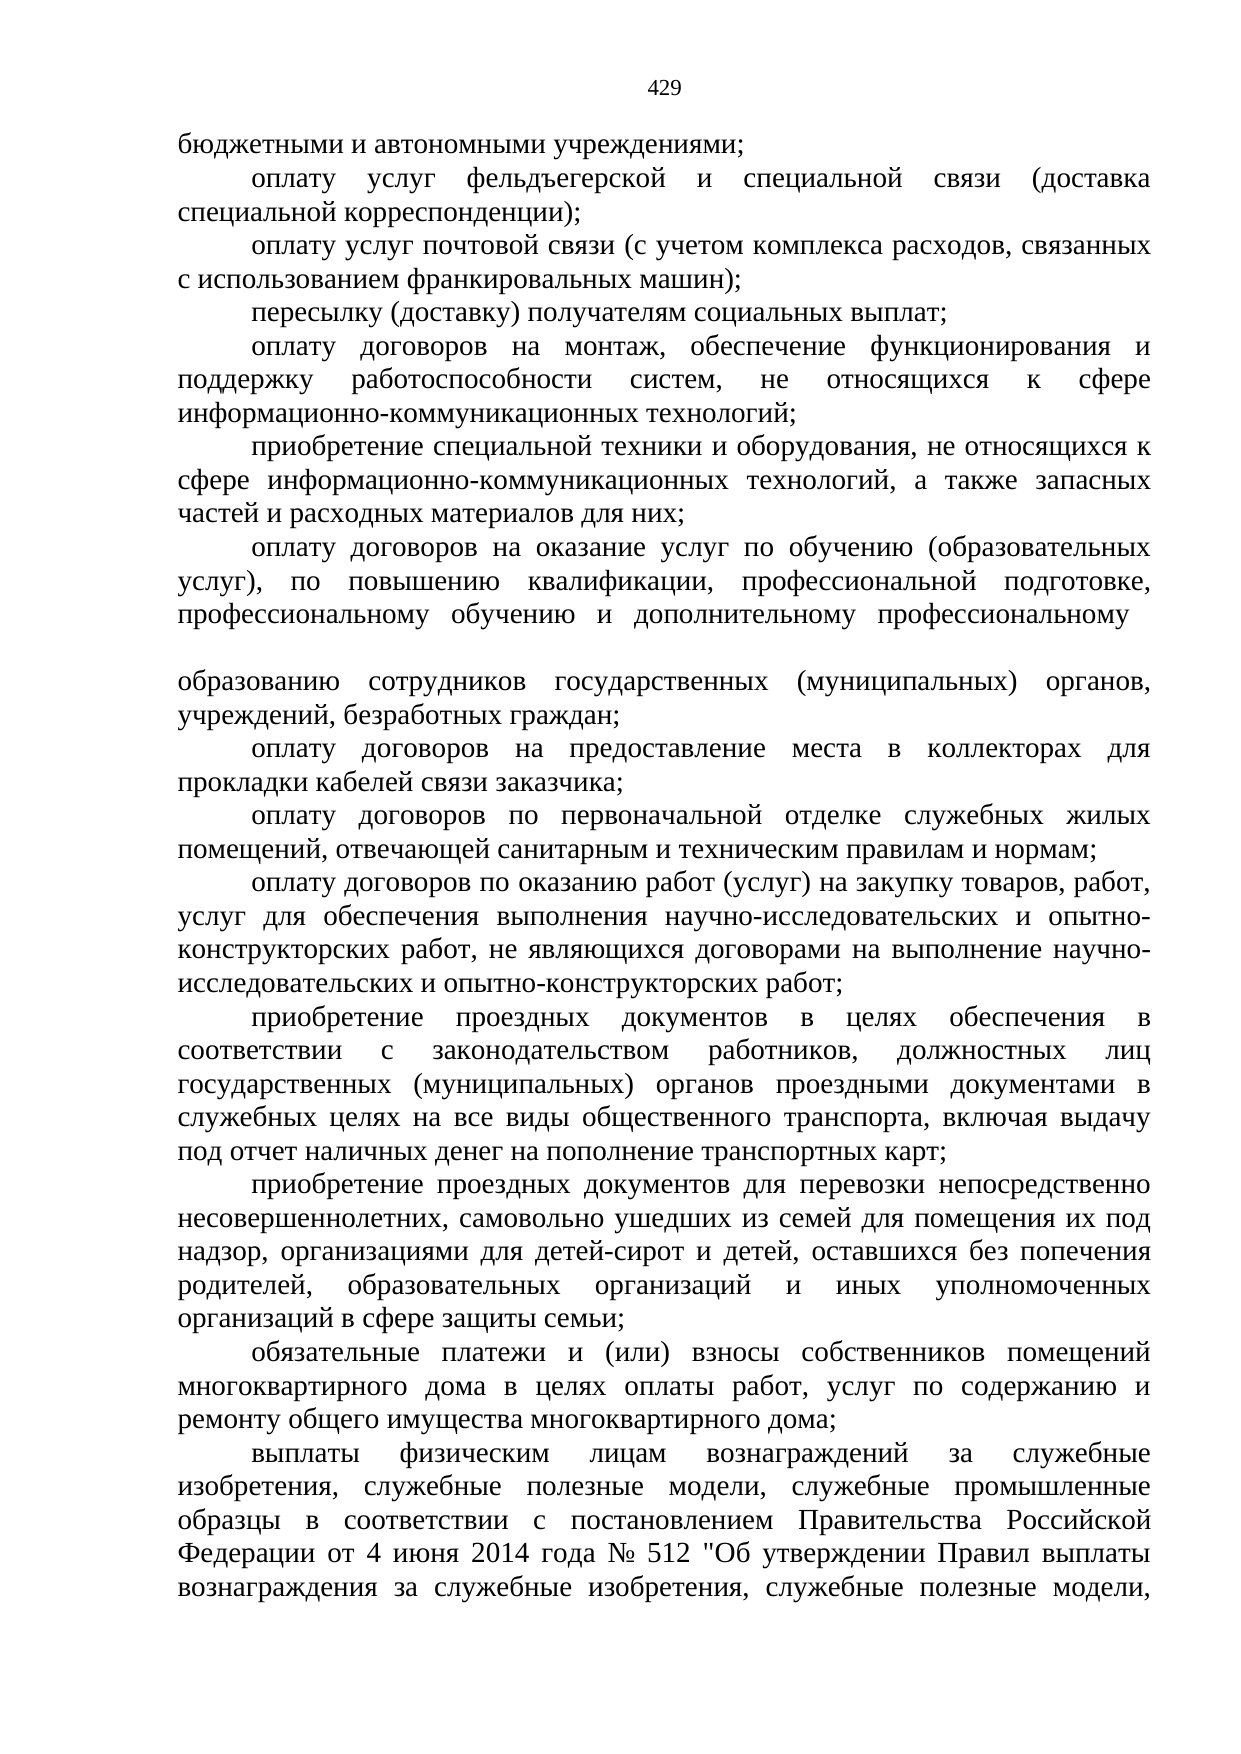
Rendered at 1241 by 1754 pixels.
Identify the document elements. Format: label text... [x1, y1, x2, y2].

text обязательные платежи и (или) взносы собственников помещений многоквартирного дома в целях оплаты работ, услуг по содержанию и ремонту общего имущества многоквартирного дома; [177, 1334, 1152, 1435]
text приобретение проездных документов в целях обеспечения в соответствии с законодательством работников, должностных лиц государственных (муниципальных) органов проездными документами в служебных целях на все виды общественного транспорта, включая выдачу под отчет наличных денег на пополнение транспортных карт; [177, 999, 1152, 1166]
text оплату договоров на монтаж, обеспечение функционирования и поддержку работоспособности систем, не относящихся к сфере информационно-коммуникационных технологий; [177, 328, 1152, 428]
text оплату договоров по оказанию работ (услуг) на закупку товаров, работ, услуг для обеспечения выполнения научно-исследовательских и опытно-конструкторских работ, не являющихся договорами на выполнение научно-исследовательских и опытно-конструкторских работ; [177, 864, 1152, 999]
text приобретение специальной техники и оборудования, не относящихся к сфере информационно-коммуникационных технологий, а также запасных частей и расходных материалов для них; [177, 428, 1152, 529]
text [177, 127, 1152, 160]
text приобретение проездных документов для перевозки непосредственно несовершеннолетних, самовольно ушедших из семей для помещения их под надзор, организациями для детей-сирот и детей, оставшихся без попечения родителей, образовательных организаций и иных уполномоченных организаций в сфере защиты семьи; [177, 1166, 1152, 1334]
text оплату услуг фельдъегерской и специальной связи (доставка специальной корреспонденции); [177, 160, 1152, 227]
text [177, 1435, 1152, 1602]
text пересылку (доставку) получателям социальных выплат; [177, 294, 1152, 328]
text оплату договоров по первоначальной отделке служебных жилых помещений, отвечающей санитарным и техническим правилам и нормам; [177, 797, 1152, 864]
text оплату договоров на предоставление места в коллекторах для прокладки кабелей связи заказчика; [177, 730, 1152, 797]
text оплату услуг почтовой связи (с учетом комплекса расходов, связанных с использованием франкировальных машин); [177, 227, 1152, 294]
text оплату договоров на оказание услуг по обучению (образовательных услуг), по повышению квалификации, профессиональной подготовке, профессиональному обучению и дополнительному профессиональному образованию сотрудников государственных (муниципальных) органов, учреждений, безработных граждан; [177, 529, 1152, 730]
